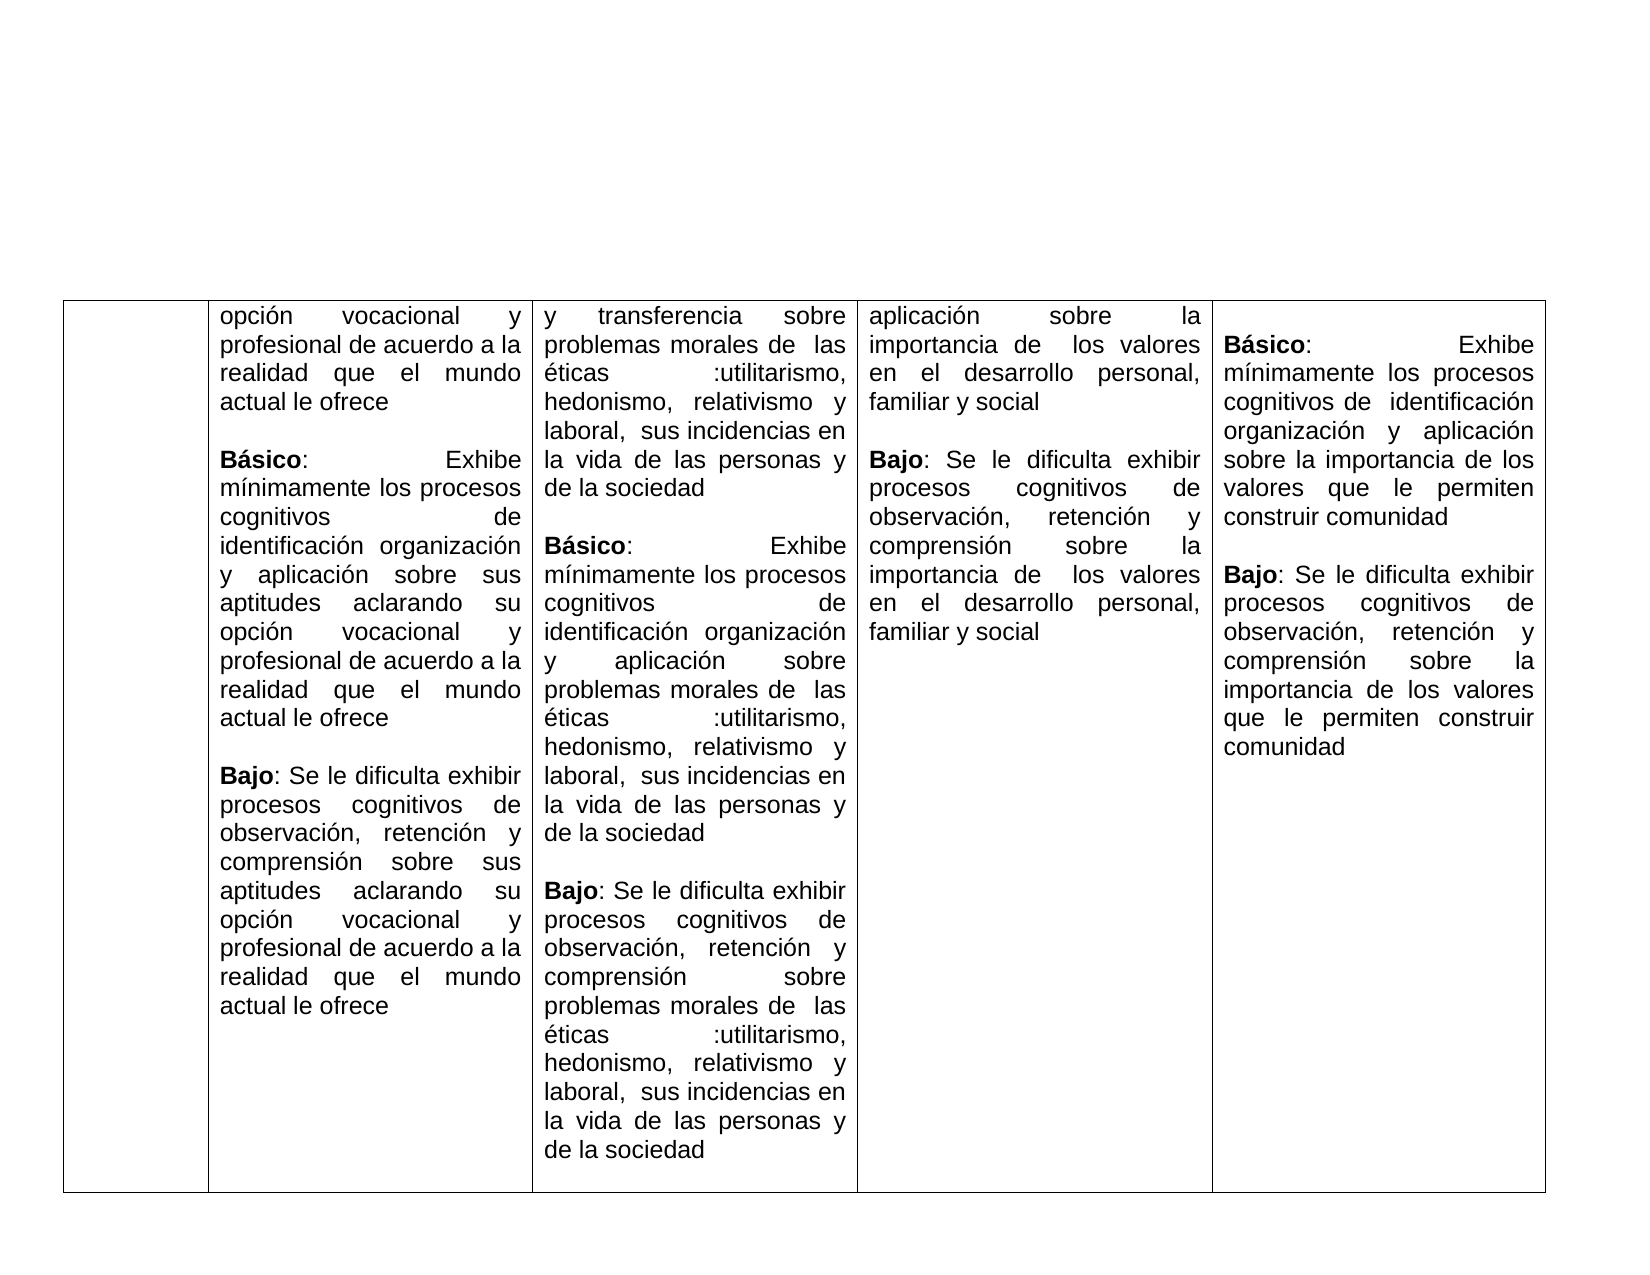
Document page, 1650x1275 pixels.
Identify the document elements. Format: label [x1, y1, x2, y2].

table_cell [64, 301, 208, 1192]
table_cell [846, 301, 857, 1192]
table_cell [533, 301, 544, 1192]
table_cell [1213, 301, 1545, 1192]
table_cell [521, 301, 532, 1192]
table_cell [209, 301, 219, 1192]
table_cell [858, 301, 1212, 1192]
